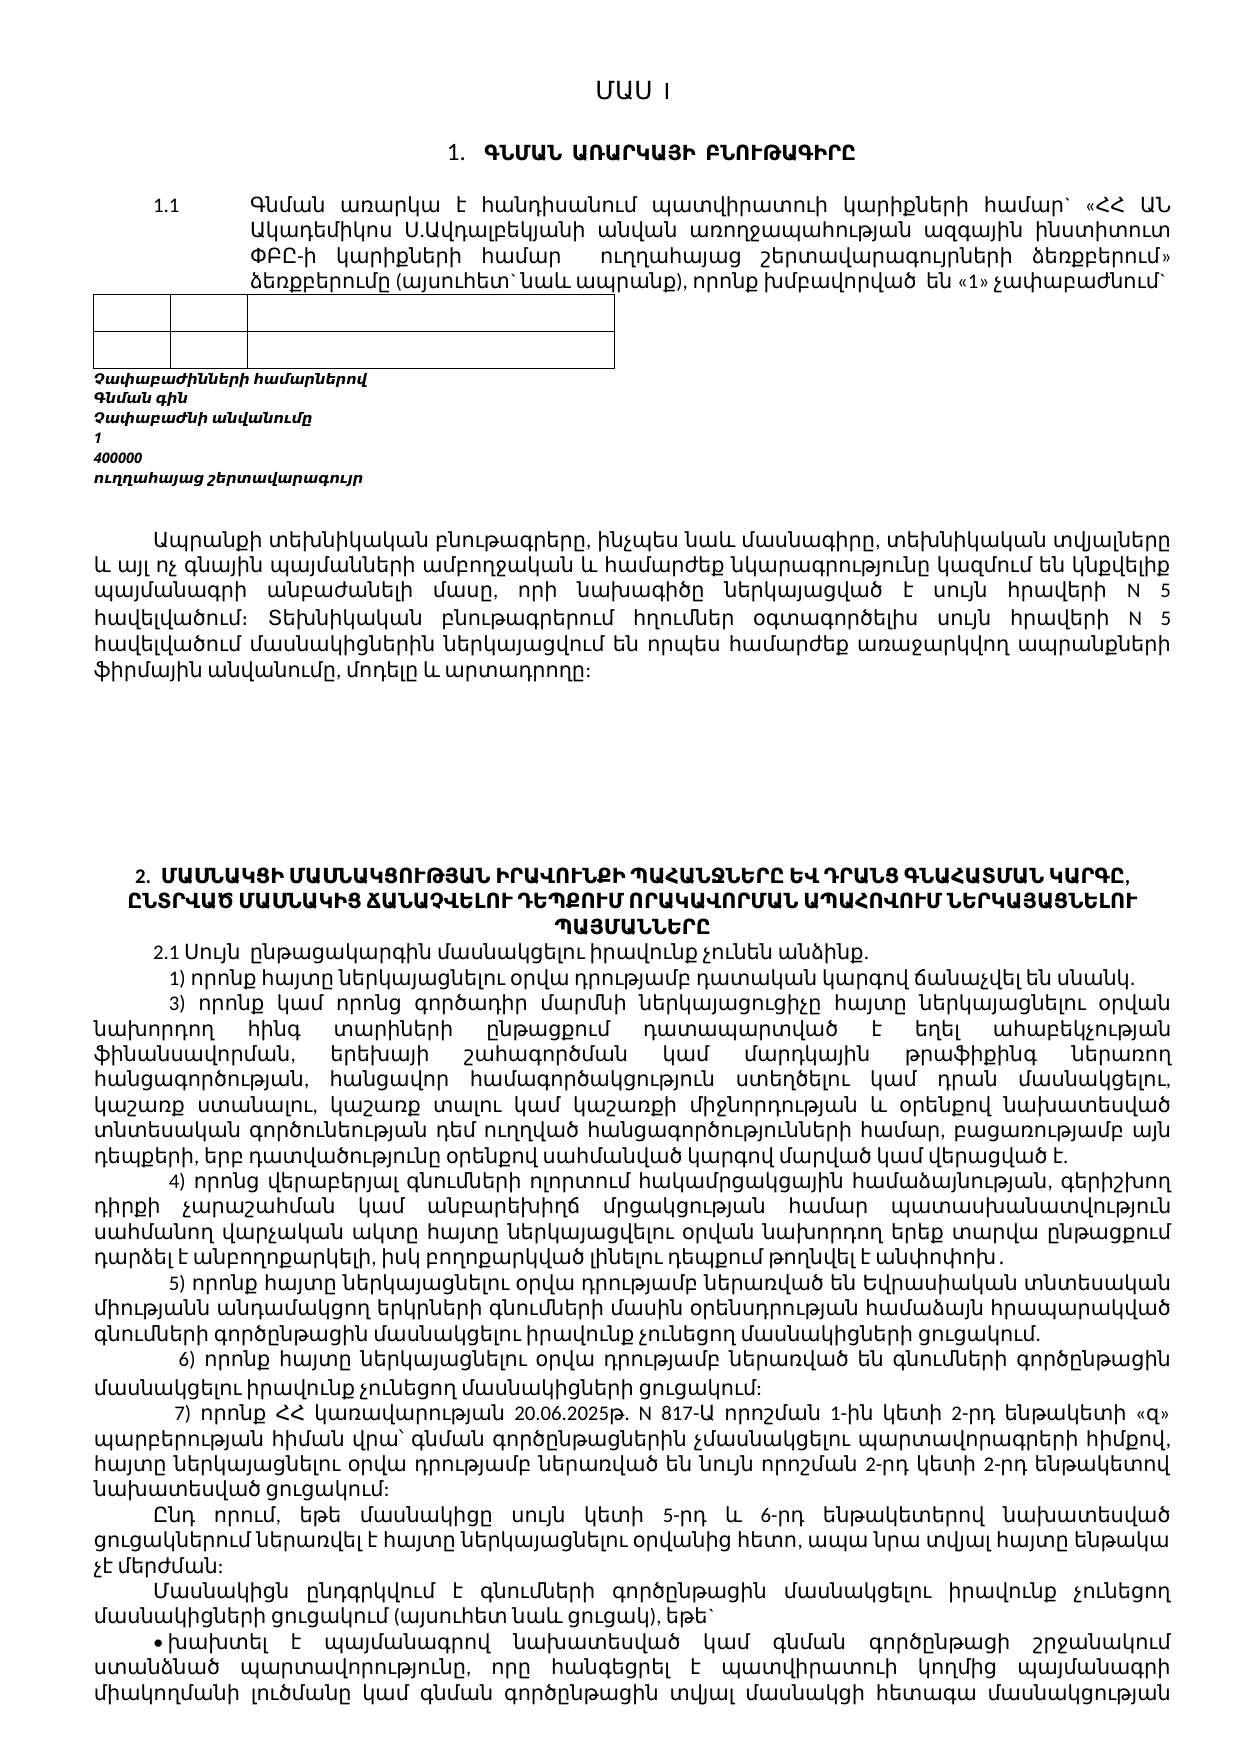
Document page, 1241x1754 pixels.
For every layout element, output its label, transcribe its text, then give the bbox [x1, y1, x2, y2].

text 7) որոնք ՀՀ կառավարության 20.06.2025թ. N 817-Ա որոշման 1-ին կետի 2-րդ ենթակետի «զ» պարբերության հիման վրա՝ գնման գործընթացներին չմասնակցելու պարտավորագրերի հիմքով, հայտը ներկայացնելու օրվա դրությամբ ներառված են նույն որոշման 2-րդ կետի 2-րդ ենթակետով նախատեսված ցուցակում: [94, 1400, 1171, 1502]
text 2. ՄԱՍՆԱԿՑԻ ՄԱՍՆԱԿՑՈՒԹՅԱՆ ԻՐԱՎՈՒՆՔԻ ՊԱՀԱՆՋՆԵՐԸ ԵՎ ԴՐԱՆՑ ԳՆԱՀԱՏՄԱՆ ԿԱՐԳԸ, ԸՆՏՐՎԱԾ ՄԱՍՆԱԿԻՑ ՃԱՆԱՉՎԵԼՈՒ ԴԵՊՔՈՒՄ ՈՐԱԿԱՎՈՐՄԱՆ ԱՊԱՀՈՎՈՒՄ ՆԵՐԿԱՅԱՑՆԵԼՈՒ ՊԱՅՄԱՆՆԵՐԸ [94, 863, 1171, 939]
text 5) որոնք հայտը ներկայացնելու օրվա դրությամբ ներառված են Եվրասիական տնտեսական միությանն անդամակցող երկրների գնումների մասին օրենսդրության համաձայն հրապարակված գնումների գործընթացին մասնակցելու իրավունք չունեցող մասնակիցների ցուցակում. [94, 1270, 1171, 1346]
text Ապրանքի տեխնիկական բնութագրերը, ինչպես նաև մասնագիրը, տեխնիկական տվյալները և այլ ոչ գնային պայմանների ամբողջական և համարժեք նկարագրությունը կազմում են կնքվելիք պայմանագրի անբաժանելի մասը, որի նախագիծը ներկայացված է սույն հրավերի N 5 հավելվածում։ Տեխնիկական բնութագրերում հղումներ օգտագործելիս սույն հրավերի N 5 հավելվածում մասնակիցներին ներկայացվում են որպես համարժեք առաջարկվող ապրանքների ֆիրմային անվանումը, մոդելը և արտադրողը: [94, 527, 1171, 682]
text 3) որոնք կամ որոնց գործադիր մարմնի ներկայացուցիչը հայտը ներկայացնելու օրվան նախորդող հինգ տարիների ընթացքում դատապարտված է եղել ահաբեկչության ֆինանսավորման, երեխայի շահագործման կամ մարդկային թրաֆիքինգ ներառող հանցագործության, հանցավոր համագործակցություն ստեղծելու կամ դրան մասնակցելու, կաշառք ստանալու, կաշառք տալու կամ կաշառքի միջնորդության և օրենքով նախատեսված տնտեսական գործունեության դեմ ուղղված հանցագործությունների համար, բացառությամբ այն դեպքերի, երբ դատվածությունը օրենքով սահմանված կարգով մարված կամ վերացված է. [94, 990, 1171, 1168]
text 2.1 Սույն ընթացակարգին մասնակցելու իրավունք չունեն անձինք. [94, 939, 1171, 965]
text Մասնակիցն ընդգրկվում է գնումների գործընթացին մասնակցելու իրավունք չունեցող մասնակիցների ցուցակում (այսուհետ նաև ցուցակ), եթե` [94, 1578, 1171, 1629]
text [94, 1629, 1171, 1705]
text 4) որոնց վերաբերյալ գնումների ոլորտում հակամրցակցային համաձայնության, գերիշխող դիրքի չարաշահման կամ անբարեխիղճ մրցակցության համար պատասխանատվություն սահմանող վարչական ակտը հայտը ներկայացվելու օրվան նախորդող երեք տարվա ընթացքում դարձել է անբողոքարկելի, իսկ բողոքարկված լինելու դեպքում թողնվել է անփոփոխ․ [94, 1168, 1171, 1270]
text Ընդ որում, եթե մասնակիցը սույն կետի 5-րդ և 6-րդ ենթակետերով նախատեսված ցուցակներում ներառվել է հայտը ներկայացնելու օրվանից հետո, ապա նրա տվյալ հայտը ենթակա չէ մերժման: [94, 1502, 1171, 1578]
list ԳՆՄԱՆ ԱՌԱՐԿԱՅԻ ԲՆՈՒԹԱԳԻՐԸ [131, 136, 1171, 167]
subtitle Գնման առարկա է հանդիսանում պատվիրատուի կարիքների համար` «ՀՀ ԱՆ Ակադեմիկոս Ս.Ավդալբեկյանի անվան առողջապահության ազգային ինստիտուտ ՓԲԸ-ի կարիքների համար ուղղահայաց շերտավարագույրների ձեռքբերում» ձեռքբերումը (այսուհետ` նաև ապրանք), որոնք խմբավորված են «1» չափաբաժնում` [153, 192, 1171, 294]
text 1) որոնք հայտը ներկայացնելու օրվա դրությամբ դատական կարգով ճանաչվել են սնանկ. [94, 965, 1171, 990]
text ՄԱՍ I [94, 75, 1171, 106]
text 6) որոնք հայտը ներկայացնելու օրվա դրությամբ ներառված են գնումների գործընթացին մասնակցելու իրավունք չունեցող մասնակիցների ցուցակում: [94, 1346, 1171, 1400]
